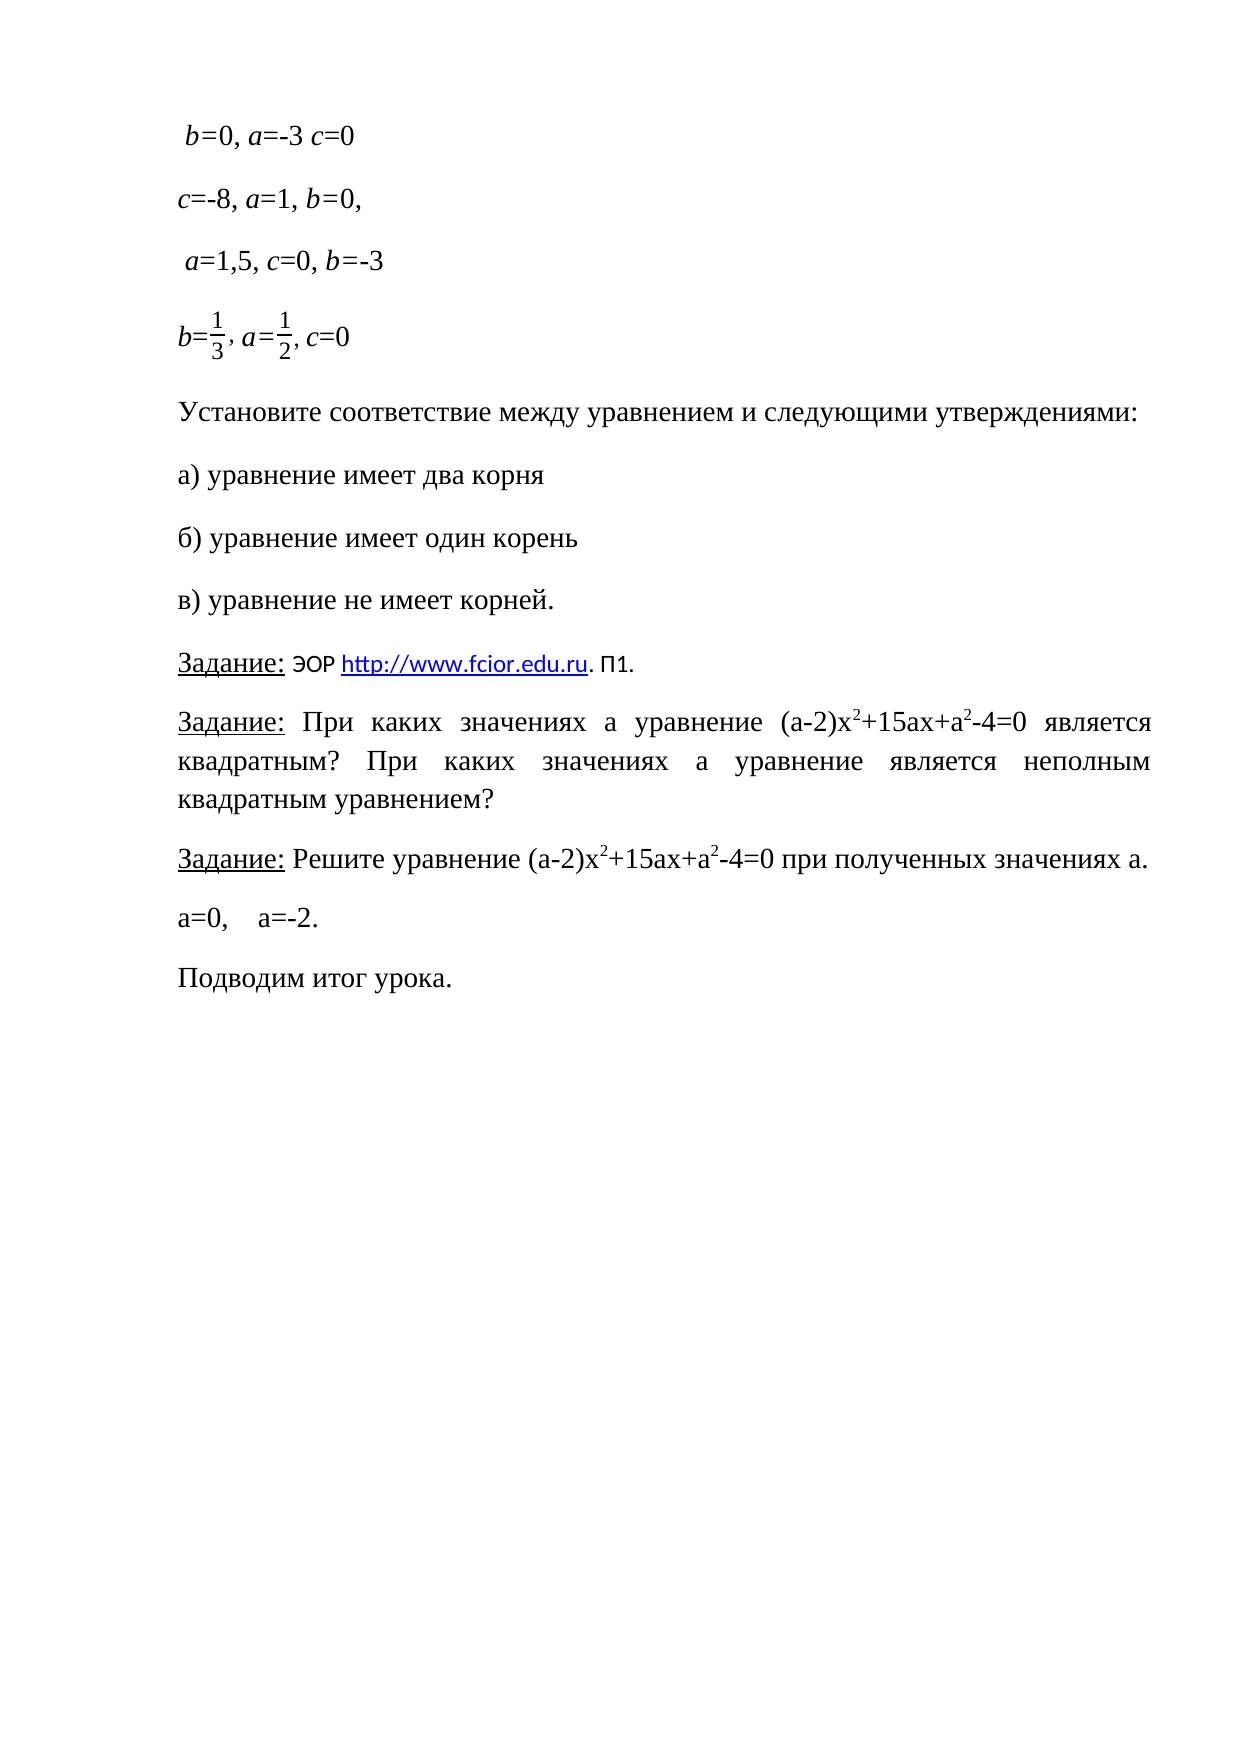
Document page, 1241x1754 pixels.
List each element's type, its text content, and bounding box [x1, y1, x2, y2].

text b=0, a=-3 c=0 [177, 118, 1152, 152]
text в) уравнение не имеет корней. [177, 582, 1152, 616]
text а=0, а=-2. [177, 900, 1152, 934]
text c=-8, a=1, b=0, [177, 181, 1152, 214]
text b= a=, с=0 [177, 306, 1152, 365]
text Задание: ЭОР http://www.fcior.edu.ru. П1. [177, 645, 1152, 679]
text Установите соответствие между уравнением и следующими утверждениями: [177, 394, 1152, 428]
text Подводим итог урока. [177, 960, 1152, 993]
text a=1,5, c=0, b=-3 [177, 243, 1152, 277]
text а) уравнение имеет два корня [177, 457, 1152, 491]
text б) уравнение имеет один корень [177, 520, 1152, 553]
text Задание: При каких значениях а уравнение (а-2)х2+15ах+а2-4=0 является квадратным? При каких значениях а уравнение является неполным квадратным уравнением? [177, 704, 1152, 815]
text Задание: Решите уравнение (а-2)х2+15ах+а2-4=0 при полученных значениях а. [177, 841, 1152, 874]
